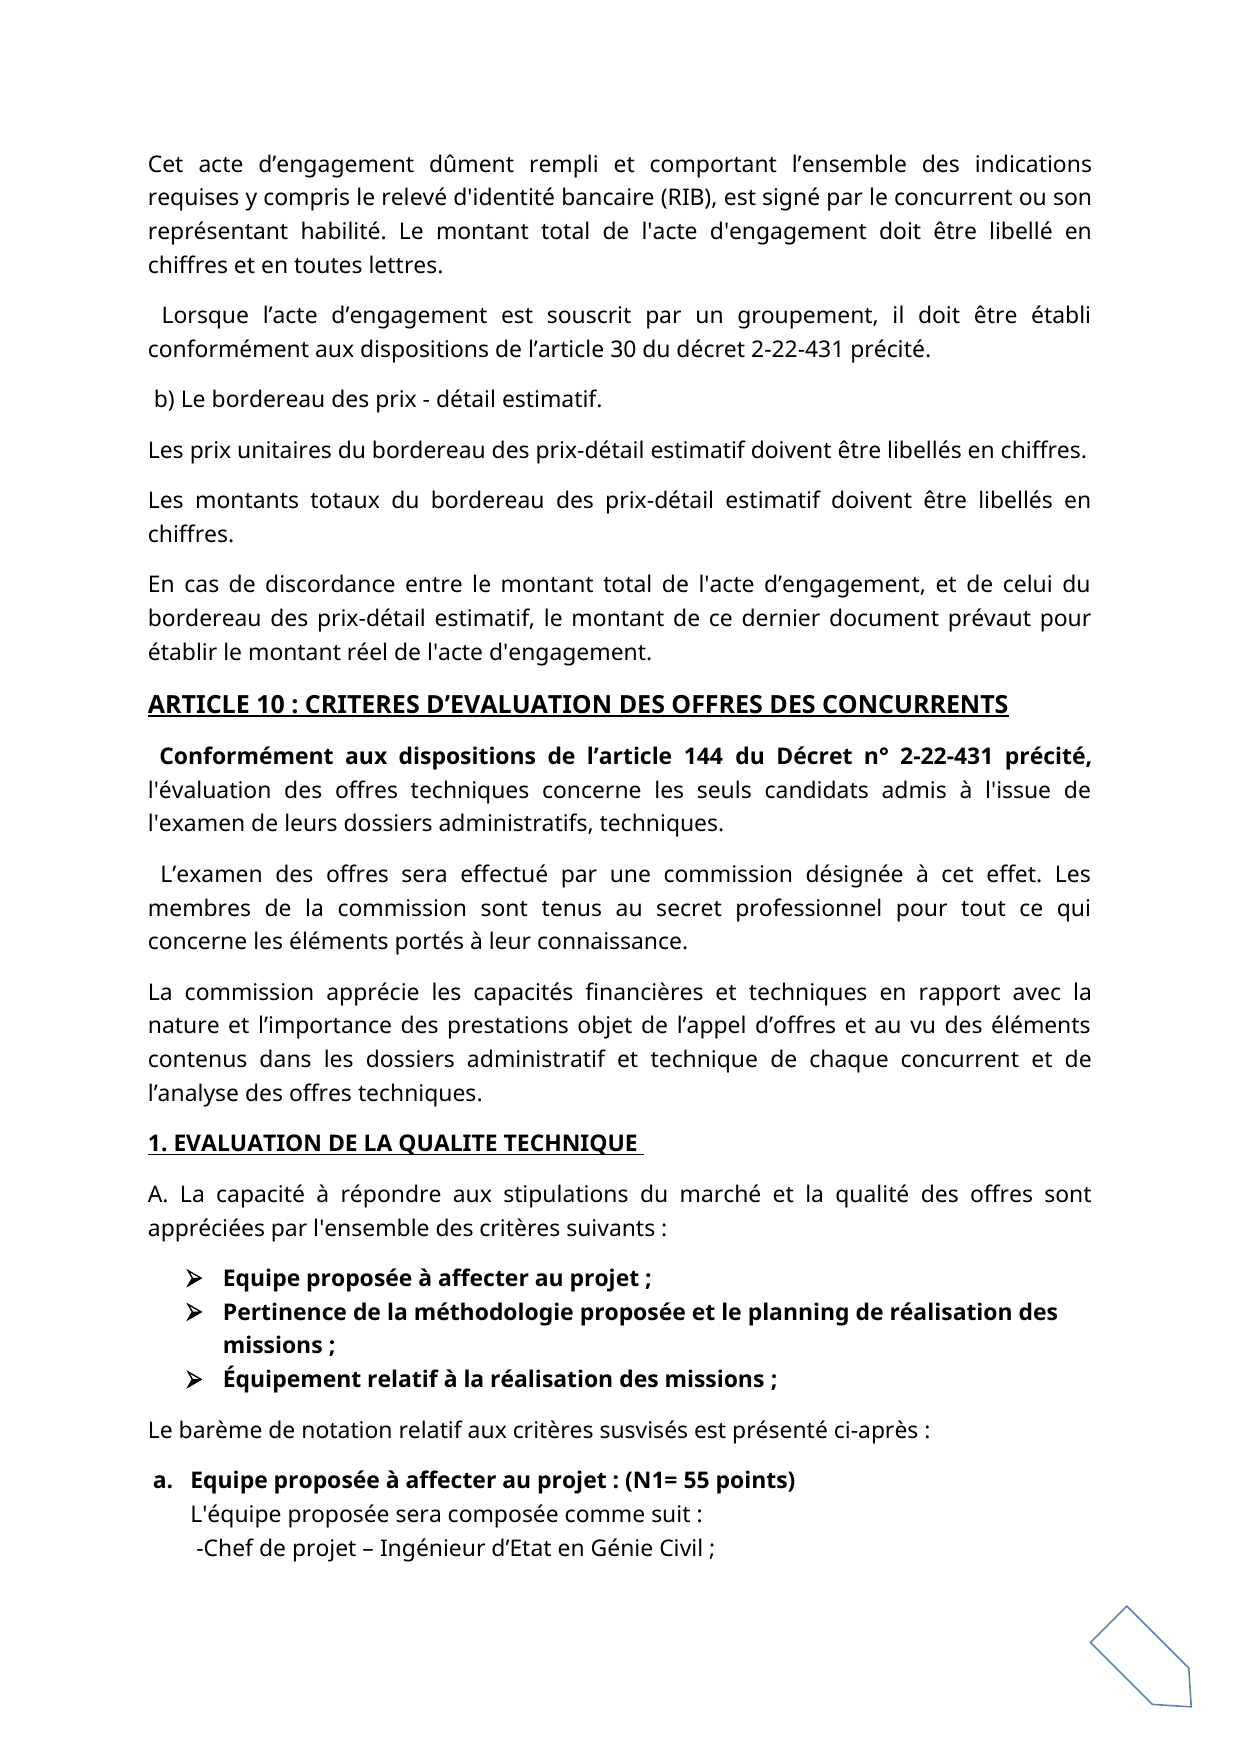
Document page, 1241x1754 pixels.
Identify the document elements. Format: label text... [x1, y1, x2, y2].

text b) Le bordereau des prix - détail estimatif. [148, 383, 1093, 415]
text Cet acte d’engagement dûment rempli et comportant l’ensemble des indications requises y compris le relevé d'identité bancaire (RIB), est signé par le concurrent ou son représentant habilité. Le montant total de l'acte d'engagement doit être libellé en chiffres et en toutes lettres. [148, 148, 1093, 280]
list Equipe proposée à affecter au projet : (N1= 55 points) [153, 1464, 1093, 1495]
text Lorsque l’acte d’engagement est souscrit par un groupement, il doit être établi conformément aux dispositions de l’article 30 du décret 2-22-431 précité. [148, 299, 1093, 364]
list Equipe proposée à affecter au projet ; [185, 1262, 1093, 1293]
text L’examen des offres sera effectué par une commission désignée à cet effet. Les membres de la commission sont tenus au secret professionnel pour tout ce qui concerne les éléments portés à leur connaissance. [148, 858, 1093, 956]
list -Chef de projet – Ingénieur d’Etat en Génie Civil ; [190, 1531, 1093, 1563]
text En cas de discordance entre le montant total de l'acte d’engagement, et de celui du bordereau des prix-détail estimatif, le montant de ce dernier document prévaut pour établir le montant réel de l'acte d'engagement. [148, 568, 1093, 667]
text La commission apprécie les capacités financières et techniques en rapport avec la nature et l’importance des prestations objet de l’appel d’offres et au vu des éléments contenus dans les dossiers administratif et technique de chaque concurrent et de l’analyse des offres techniques. [148, 976, 1093, 1108]
text 1. EVALUATION DE LA QUALITE TECHNIQUE [148, 1127, 1093, 1158]
text ARTICLE 10 : CRITERES D’EVALUATION DES OFFRES DES CONCURRENTS [148, 686, 1093, 720]
list Pertinence de la méthodologie proposée et le planning de réalisation des missions ; [185, 1296, 1093, 1361]
text A. La capacité à répondre aux stipulations du marché et la qualité des offres sont appréciées par l'ensemble des critères suivants : [148, 1178, 1093, 1243]
text Conformément aux dispositions de l’article 144 du Décret n° 2-22-431 précité, l'évaluation des offres techniques concerne les seuls candidats admis à l'issue de l'examen de leurs dossiers administratifs, techniques. [148, 740, 1093, 838]
list L'équipe proposée sera composée comme suit : [190, 1498, 1093, 1529]
list Équipement relatif à la réalisation des missions ; [185, 1363, 1093, 1394]
text Les montants totaux du bordereau des prix-détail estimatif doivent être libellés en chiffres. [148, 484, 1093, 549]
text Les prix unitaires du bordereau des prix-détail estimatif doivent être libellés en chiffres. [148, 434, 1093, 465]
text Le barème de notation relatif aux critères susvisés est présenté ci-après : [148, 1413, 1093, 1445]
